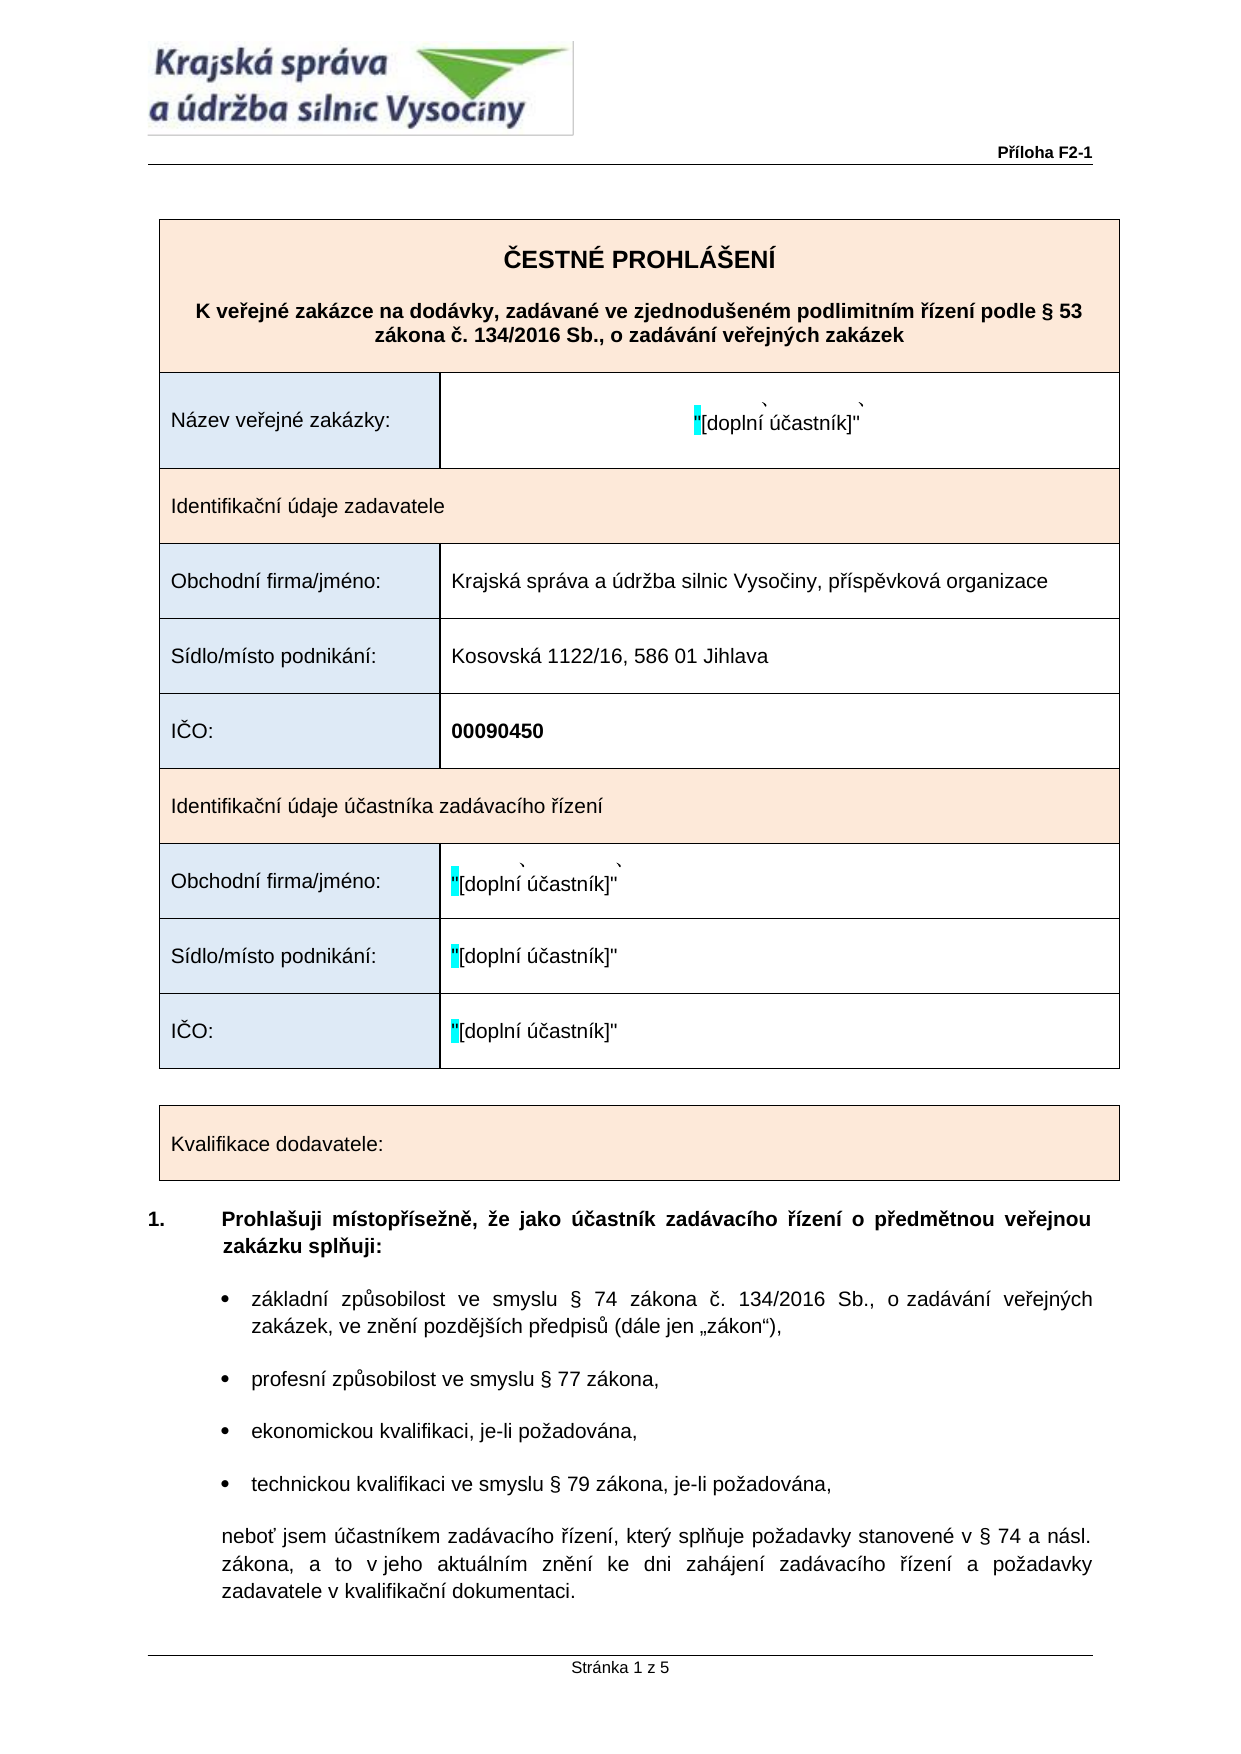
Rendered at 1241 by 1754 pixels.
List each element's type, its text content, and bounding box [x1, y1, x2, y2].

table_cell Obchodní firma/jméno: [160, 544, 439, 618]
picture [147, 41, 574, 137]
table_cell 00090450 [441, 694, 1119, 768]
table_header Kvalifikace dodavatele: [160, 1106, 1119, 1180]
list technickou kvalifikaci ve smyslu § 79 zákona, je-li požadována, [221, 1472, 1093, 1496]
table_cell [441, 994, 1119, 1068]
table_cell IČO: [160, 994, 439, 1068]
list Prohlašuji místopřísežně, že jako účastník zadávacího řízení o předmětnou veřejnou zakázku splňuji: [148, 1206, 1093, 1258]
table_cell Sídlo/místo podnikání: [160, 619, 439, 693]
table_cell [441, 373, 1119, 468]
table_cell Název veřejné zakázky: [160, 373, 439, 468]
table_cell Kosovská 1122/16, 586 01 Jihlava [441, 619, 1119, 693]
table_cell Sídlo/místo podnikání: [160, 919, 439, 993]
table_header ČESTNÉ PROHLÁŠENÍ K veřejné zakázce na dodávky, zadávané ve zjednodušeném podlimitním řízení podle § 53 zákona č. 134/2016 Sb., o zadávání veřejných zakázek [160, 220, 1119, 372]
list základní způsobilost ve smyslu § 74 zákona č. 134/2016 Sb., o zadávání veřejných zakázek, ve znění pozdějších předpisů (dále jen „zákon“), [221, 1286, 1093, 1338]
table_cell Krajská správa a údržba silnic Vysočiny, příspěvková organizace [441, 544, 1119, 618]
list neboť jsem účastníkem zadávacího řízení, který splňuje požadavky stanovené v § 74 a násl. zákona, a to v jeho aktuálním znění ke dni zahájení zadávacího řízení a požadavky zadavatele v kvalifikační dokumentaci. [221, 1524, 1093, 1603]
list profesní způsobilost ve smyslu § 77 zákona, [221, 1367, 1093, 1391]
table_cell Obchodní firma/jméno: [160, 844, 439, 918]
table_cell IČO: [160, 694, 439, 768]
list ekonomickou kvalifikaci, je-li požadována, [221, 1419, 1093, 1443]
table_cell [441, 844, 1119, 918]
table_cell Identifikační údaje zadavatele [160, 469, 1119, 543]
table_cell Identifikační údaje účastníka zadávacího řízení [160, 769, 1119, 843]
table_cell [441, 919, 1119, 993]
